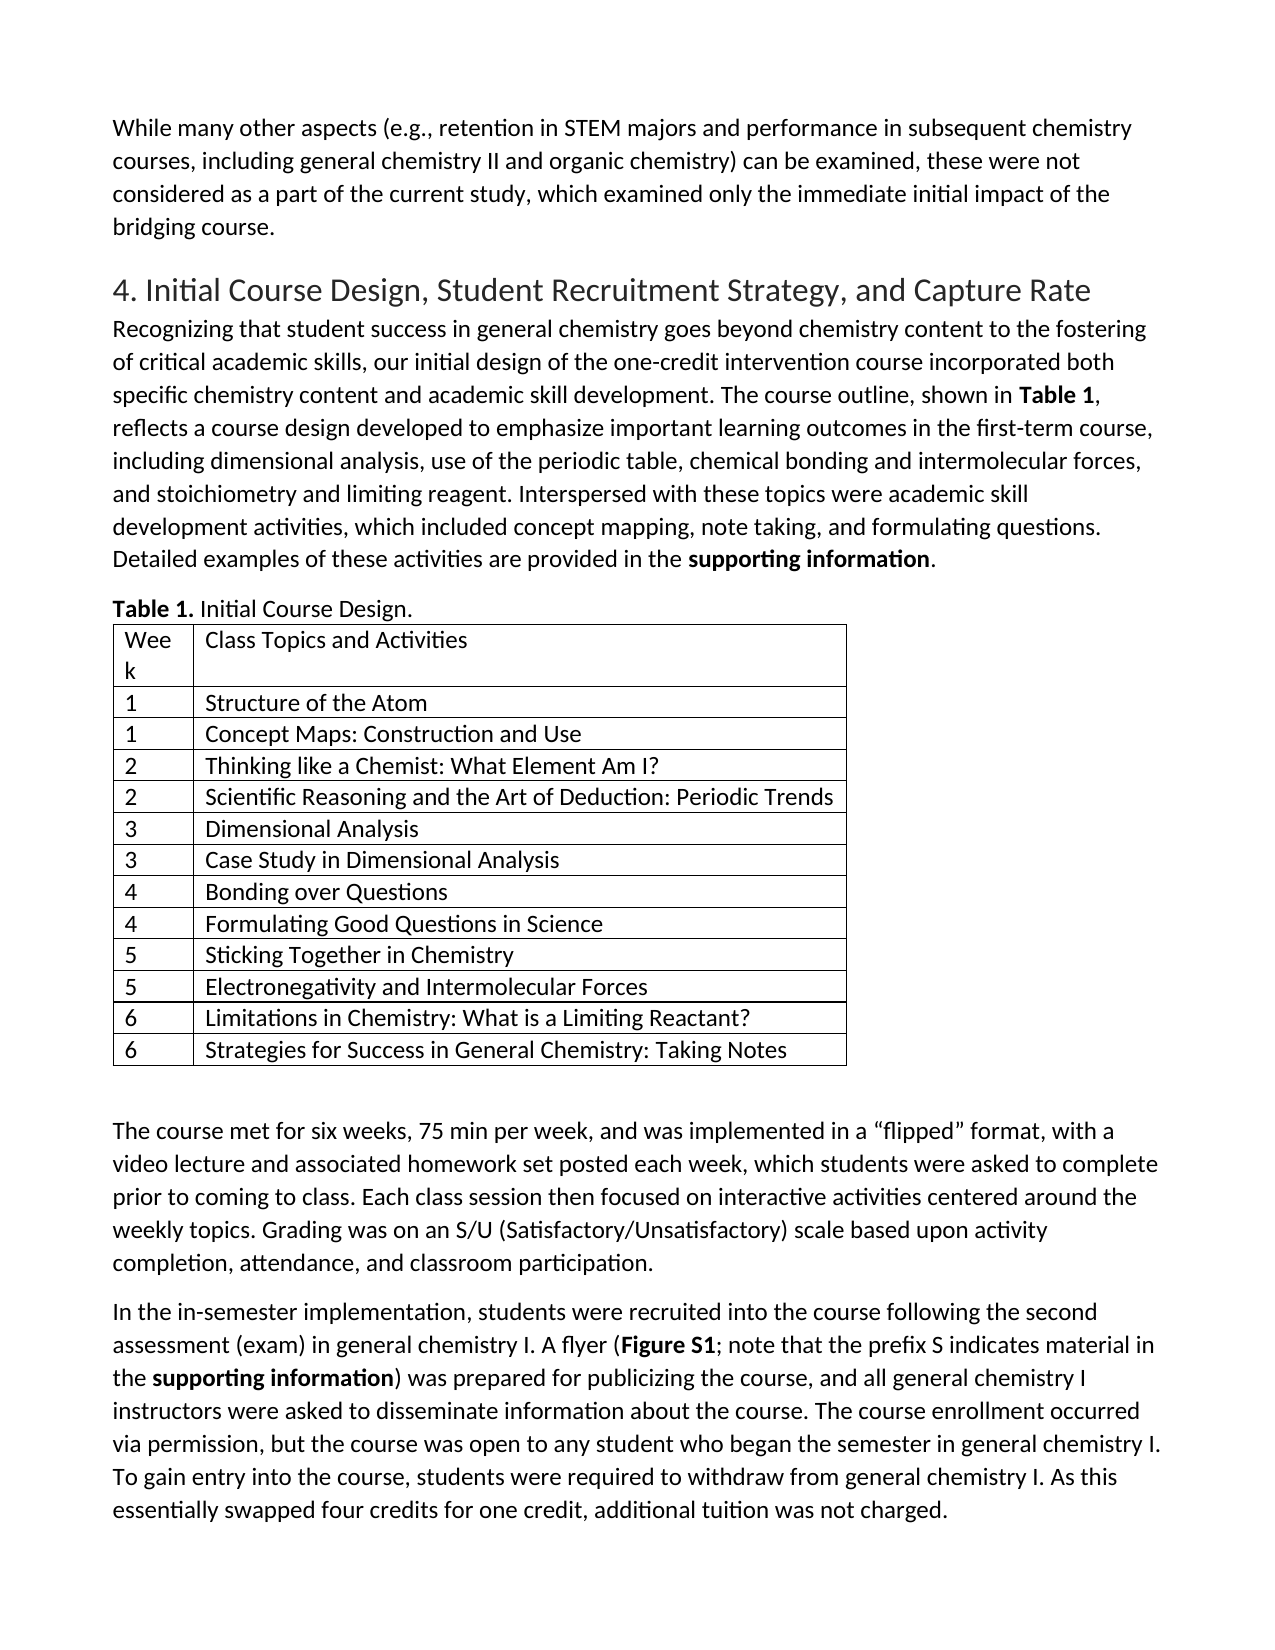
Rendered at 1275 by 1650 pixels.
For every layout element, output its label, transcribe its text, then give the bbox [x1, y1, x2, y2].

text In the in-semester implementation, students were recruited into the course following the second assessment (exam) in general chemistry I. A flyer (Figure S1; note that the prefix S indicates material in the supporting information) was prepared for publicizing the course, and all general chemistry I instructors were asked to disseminate information about the course. The course enrollment occurred via permission, but the course was open to any student who began the semester in general chemistry I. To gain entry into the course, students were required to withdraw from general chemistry I. As this essentially swapped four credits for one credit, additional tuition was not charged. [112, 1296, 1162, 1524]
table_cell Electronegativity and Intermolecular Forces [194, 971, 846, 1001]
table_cell 1 [114, 718, 193, 749]
table_cell 4 [114, 876, 193, 907]
table_cell 6 [114, 1003, 193, 1033]
table_cell Strategies for Success in General Chemistry: Taking Notes [194, 1034, 846, 1064]
table_cell 5 [114, 939, 193, 970]
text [112, 112, 1162, 242]
subtitle 4. Initial Course Design, Student Recruitment Strategy, and Capture Rate [112, 269, 1162, 310]
table_cell Case Study in Dimensional Analysis [194, 845, 846, 875]
text Recognizing that student success in general chemistry goes beyond chemistry content to the fostering of critical academic skills, our initial design of the one-credit intervention course incorporated both specific chemistry content and academic skill development. The course outline, shown in Table 1, reflects a course design developed to emphasize important learning outcomes in the first-term course, including dimensional analysis, use of the periodic table, chemical bonding and intermolecular forces, and stoichiometry and limiting reagent. Interspersed with these topics were academic skill development activities, which included concept mapping, note taking, and formulating questions. Detailed examples of these activities are provided in the supporting information. [112, 313, 1162, 574]
table_cell 3 [114, 813, 193, 843]
table_header Week [114, 625, 193, 686]
table_cell 6 [114, 1034, 193, 1064]
table_cell Bonding over Questions [194, 876, 846, 907]
table_cell Scientific Reasoning and the Art of Deduction: Periodic Trends [194, 781, 846, 812]
table_cell 5 [114, 971, 193, 1001]
table_cell Sticking Together in Chemistry [194, 939, 846, 970]
table_cell Dimensional Analysis [194, 813, 846, 843]
text The course met for six weeks, 75 min per week, and was implemented in a “flipped” format, with a video lecture and associated homework set posted each week, which students were asked to complete prior to coming to class. Each class session then focused on interactive activities centered around the weekly topics. Grading was on an S/U (Satisfactory/Unsatisfactory) scale based upon activity completion, attendance, and classroom participation. [112, 1115, 1162, 1277]
table_cell Thinking like a Chemist: What Element Am I? [194, 750, 846, 780]
table_cell Limitations in Chemistry: What is a Limiting Reactant? [194, 1003, 846, 1033]
table_cell 4 [114, 908, 193, 938]
table_cell 1 [114, 687, 193, 717]
text Table 1. Initial Course Design. [112, 593, 1162, 624]
table_cell Formulating Good Questions in Science [194, 908, 846, 938]
table_header Class Topics and Activities [194, 625, 846, 686]
table_cell 2 [114, 750, 193, 780]
table_cell Concept Maps: Construction and Use [194, 718, 846, 749]
table_cell 2 [114, 781, 193, 812]
table_cell Structure of the Atom [194, 687, 846, 717]
table_cell 3 [114, 845, 193, 875]
